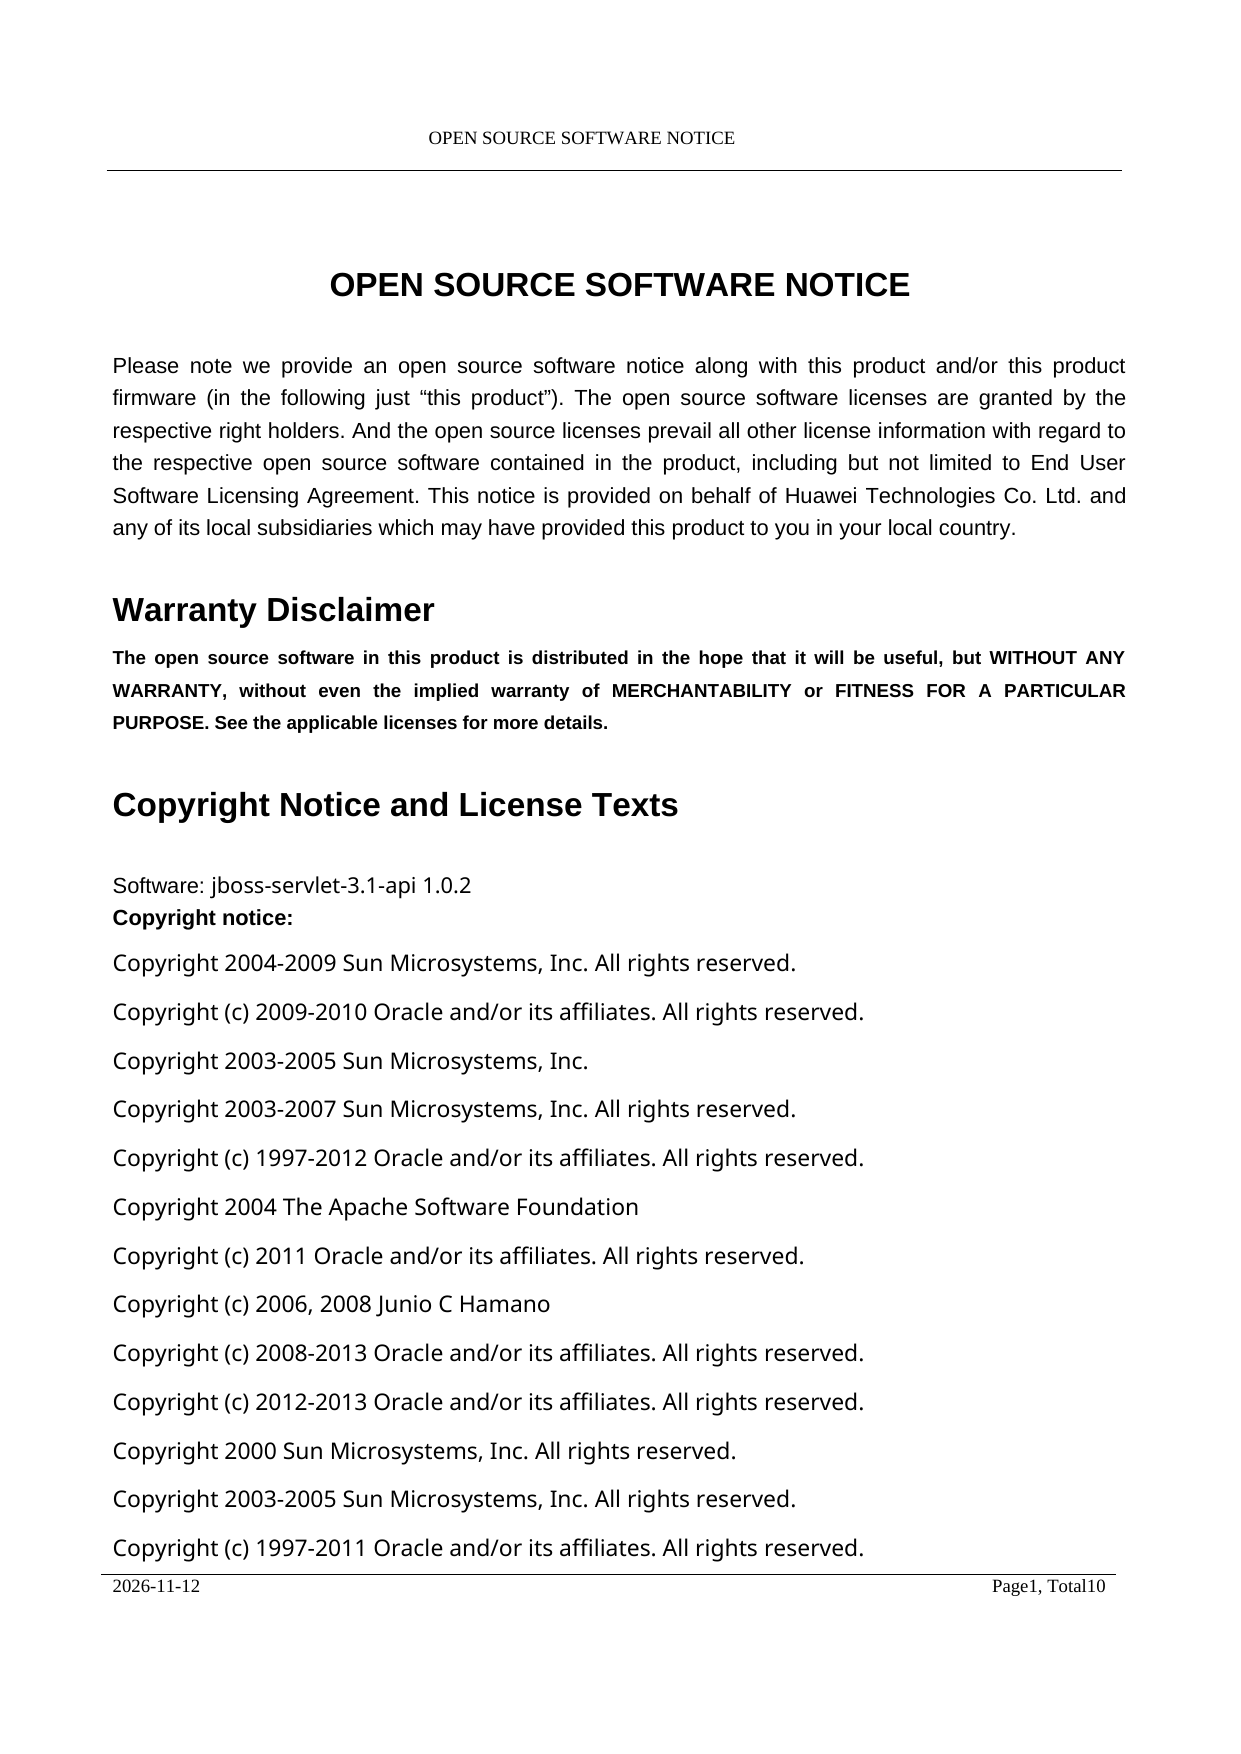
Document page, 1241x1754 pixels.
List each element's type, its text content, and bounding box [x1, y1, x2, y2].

text The open source software in this product is distributed in the hope that it will be useful, but WITHOUT ANY WARRANTY, without even the implied warranty of MERCHANTABILITY or FITNESS FOR A PARTICULAR PURPOSE. See the applicable licenses for more details. [112, 641, 1128, 739]
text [112, 947, 1128, 1564]
text Copyright notice: [112, 901, 1128, 934]
text Copyright Notice and License Texts [112, 771, 1128, 836]
text Software: jboss-servlet-3.1-api 1.0.2 [112, 869, 1128, 901]
text Warranty Disclaimer [112, 576, 1128, 641]
text Please note we provide an open source software notice along with this product and/or this product firmware (in the following just “this product”). The open source software licenses are granted by the respective right holders. And the open source licenses prevail all other license information with regard to the respective open source software contained in the product, including but not limited to End User Software Licensing Agreement. This notice is provided on behalf of Huawei Technologies Co. Ltd. and any of its local subsidiaries which may have provided this product to you in your local country. [112, 349, 1128, 544]
text OPEN SOURCE SOFTWARE NOTICE [112, 251, 1128, 316]
